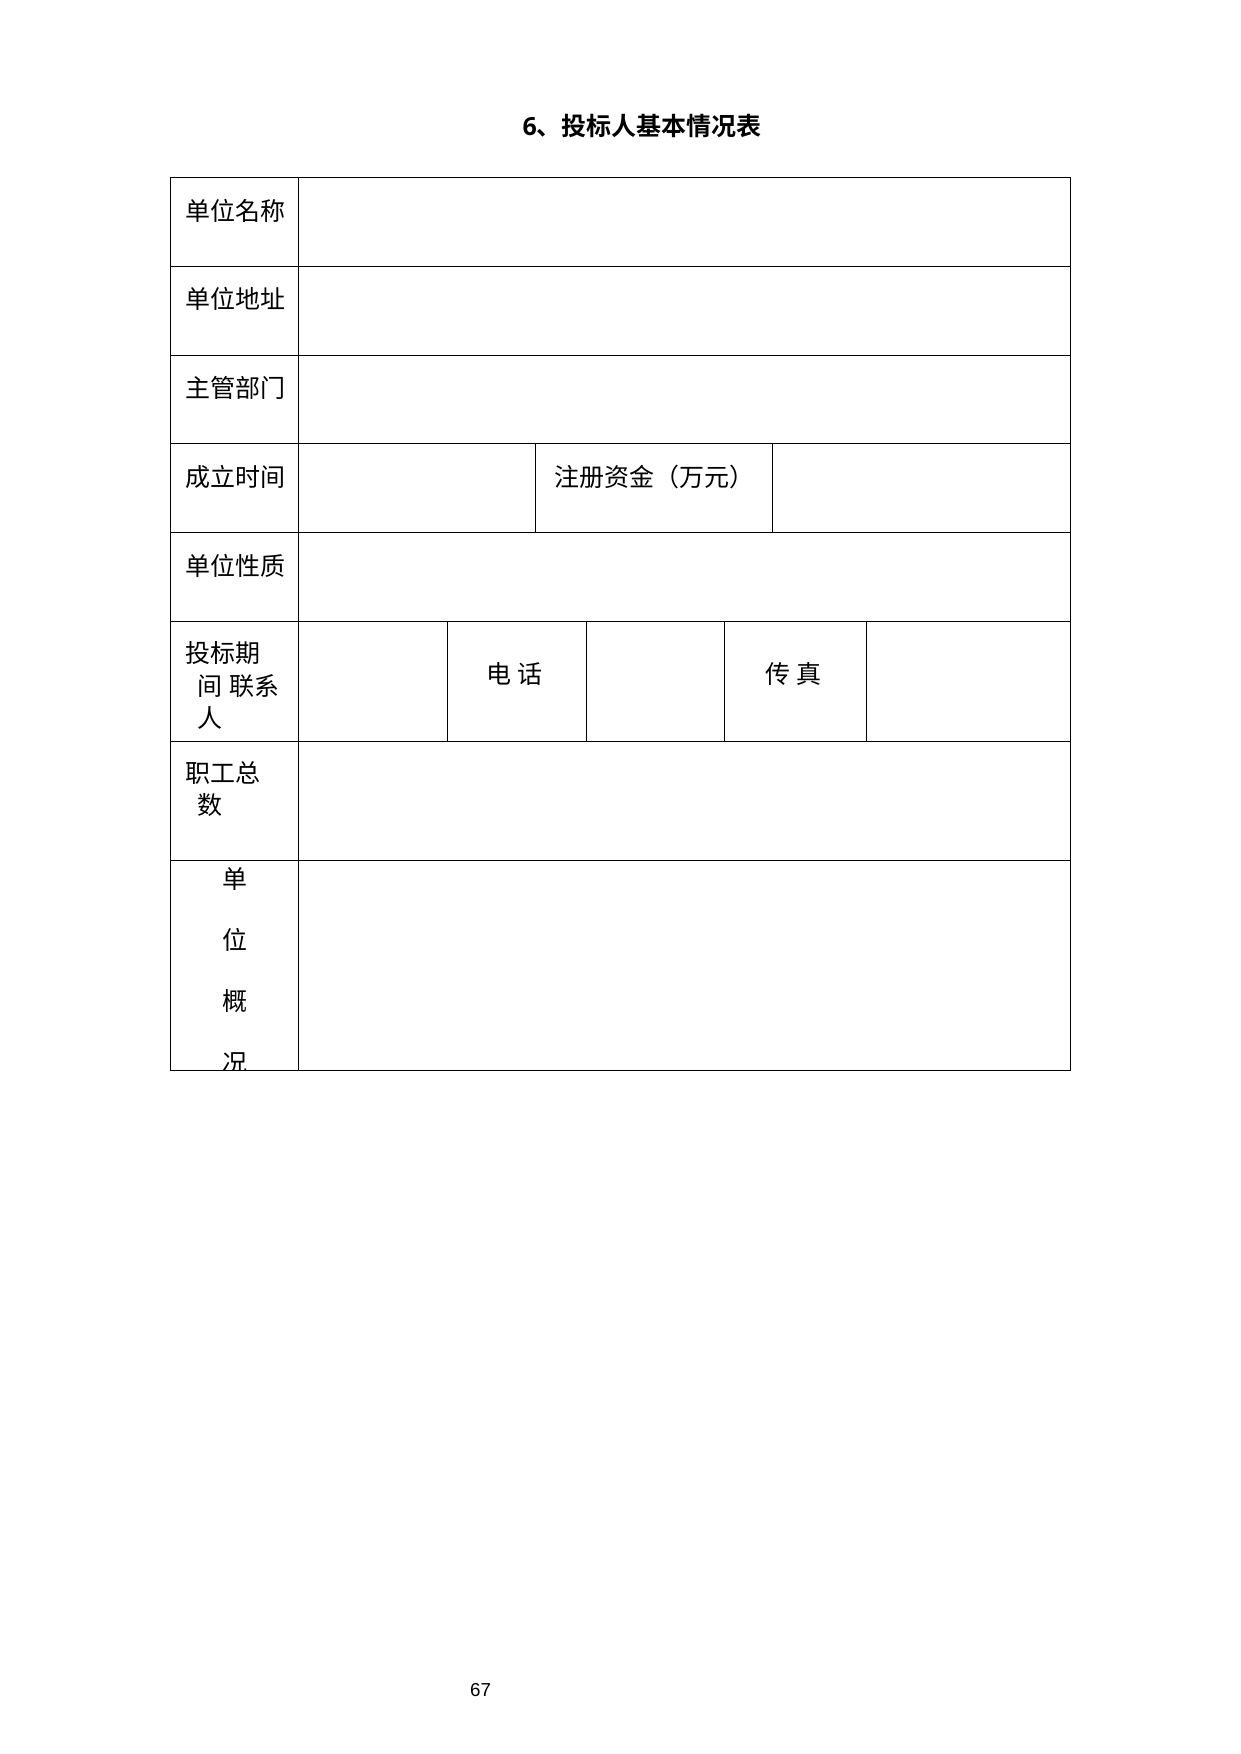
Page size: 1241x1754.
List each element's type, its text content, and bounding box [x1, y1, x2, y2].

table_cell 单位地址 [171, 267, 298, 354]
table_cell 注册资金（万元） [536, 444, 772, 532]
table_cell 单位性质 [171, 533, 298, 621]
table_cell [299, 444, 535, 532]
text 6、投标人基本情况表 [118, 106, 1122, 142]
table_cell [299, 622, 447, 741]
table_cell 成立时间 [171, 444, 298, 532]
table_header [299, 178, 1070, 266]
table_cell [299, 861, 1070, 1070]
table_cell [867, 622, 1070, 741]
table_cell [773, 444, 1070, 532]
table_cell 职工总数 [171, 742, 298, 860]
table_cell [299, 742, 1070, 860]
table_cell 单 位 概 况 [171, 861, 298, 1070]
table_cell [587, 622, 724, 741]
table_cell [299, 356, 1070, 443]
table_cell 主管部门 [171, 356, 298, 443]
table_cell 电 话 [448, 622, 586, 741]
table_cell [299, 533, 1070, 621]
table_cell 投标期间 联系人 [171, 622, 298, 741]
table_header 单位名称 [171, 178, 298, 266]
table_cell [299, 267, 1070, 354]
table_cell 传 真 [725, 622, 866, 741]
